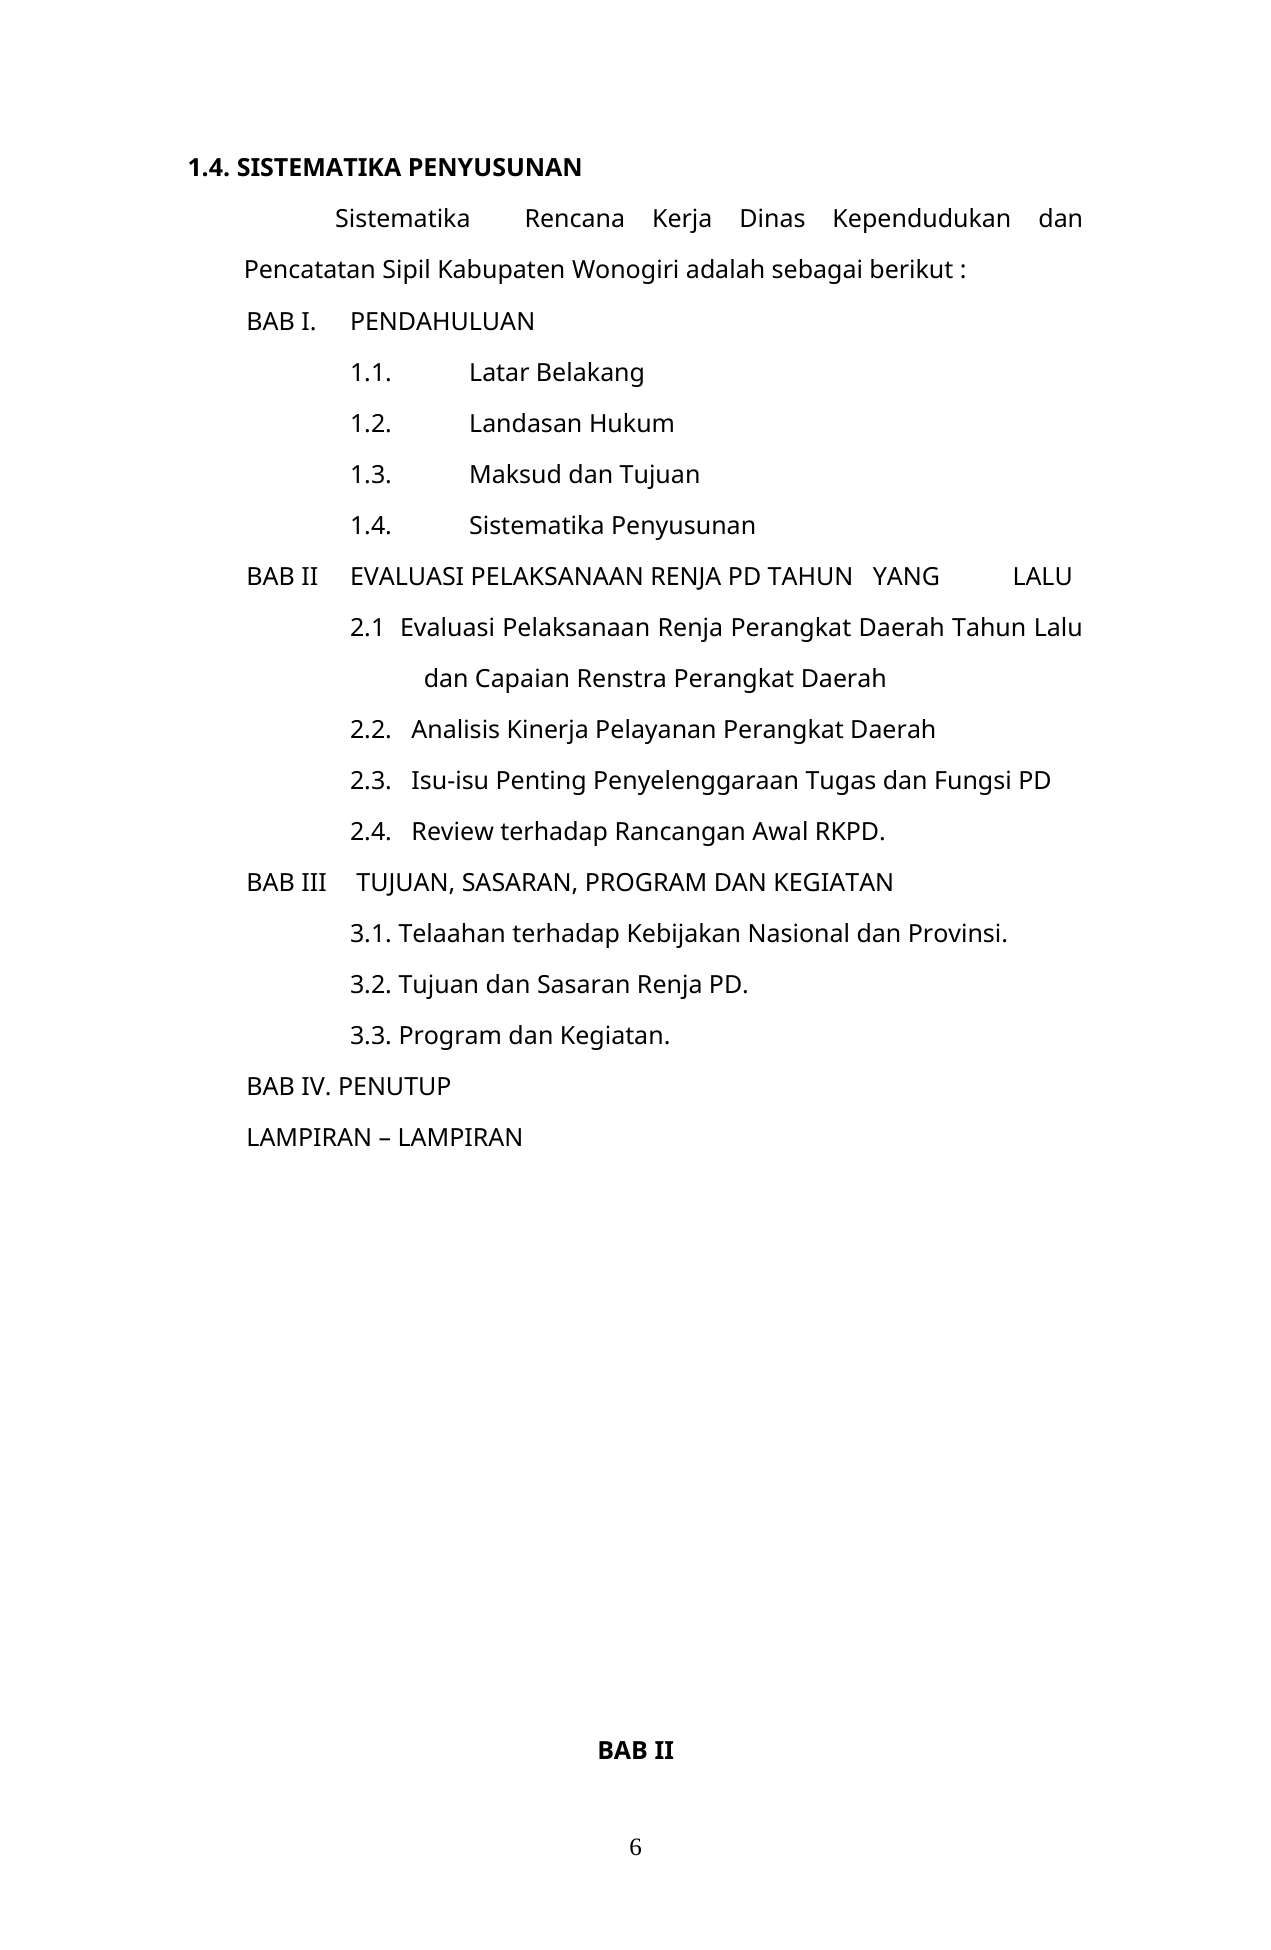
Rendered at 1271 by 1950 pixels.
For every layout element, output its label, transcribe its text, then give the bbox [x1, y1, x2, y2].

text 3.3. Program dan Kegiatan. [350, 1018, 1084, 1052]
text 2.2. Analisis Kinerja Pelayanan Perangkat Daerah [350, 711, 1084, 746]
text 3.1. Telaahan terhadap Kebijakan Nasional dan Provinsi. [350, 916, 1084, 950]
text BAB II EVALUASI PELAKSANAAN RENJA PD TAHUN YANG LALU [246, 558, 1084, 592]
text LAMPIRAN – LAMPIRAN [246, 1120, 1084, 1154]
list Landasan Hukum [350, 405, 1084, 439]
list Sistematika Penyusunan [350, 507, 1084, 541]
text Sistematika Rencana Kerja Dinas Kependudukan dan Pencatatan Sipil Kabupaten Wonogiri adalah sebagai berikut : [243, 201, 1084, 286]
text 2.3. Isu-isu Penting Penyelenggaraan Tugas dan Fungsi PD [350, 762, 1084, 797]
text 3.2. Tujuan dan Sasaran Renja PD. [350, 967, 1084, 1001]
text BAB II [187, 1732, 1084, 1766]
text 2.4. Review terhadap Rancangan Awal RKPD. [350, 813, 1084, 848]
text 1.4. SISTEMATIKA PENYUSUNAN [187, 150, 1084, 184]
text BAB III TUJUAN, SASARAN, PROGRAM DAN KEGIATAN [246, 864, 1084, 899]
text 2.1 Evaluasi Pelaksanaan Renja Perangkat Daerah Tahun Lalu dan Capaian Renstra Perangkat Daerah [350, 609, 1084, 694]
text BAB IV. PENUTUP [246, 1069, 1084, 1103]
text BAB I. PENDAHULUAN [243, 303, 1084, 337]
list Latar Belakang [350, 354, 1084, 388]
list Maksud dan Tujuan [350, 456, 1084, 490]
